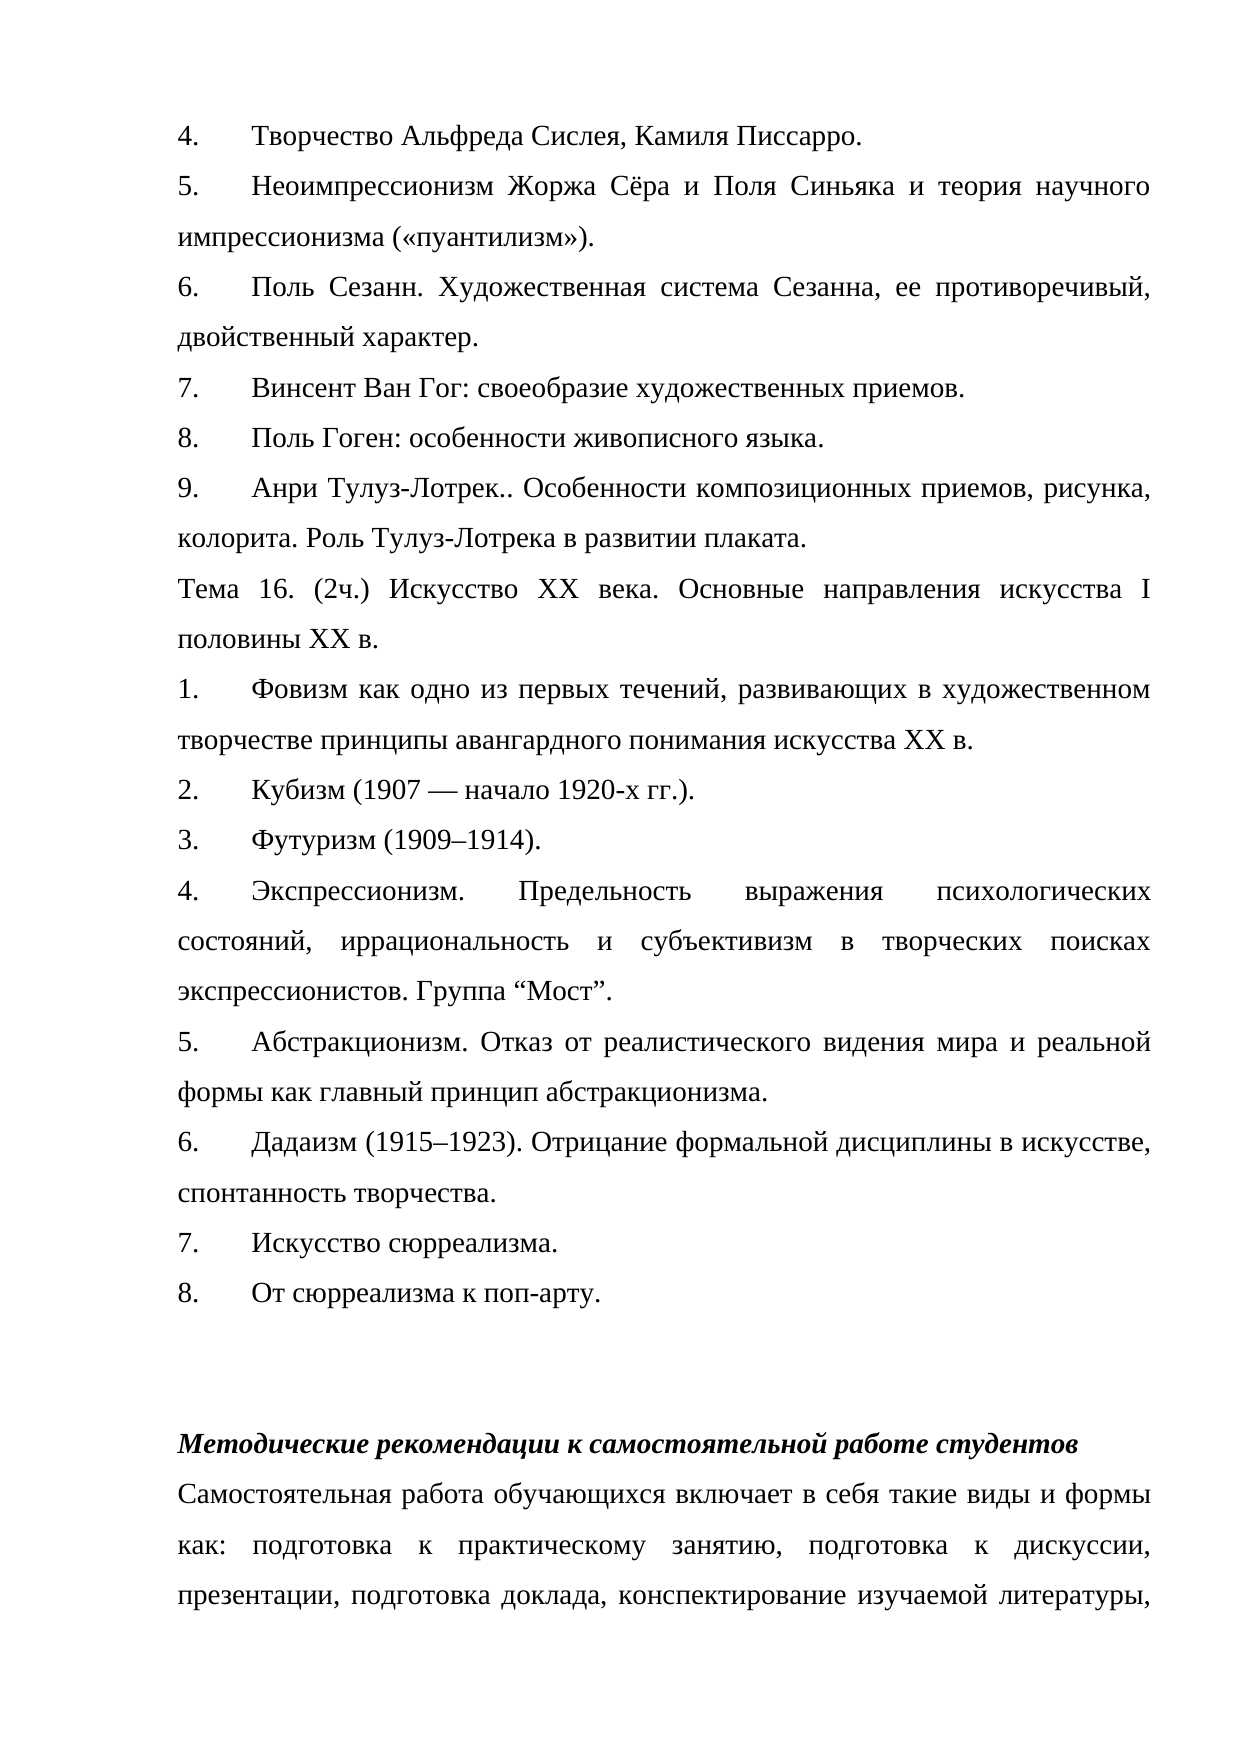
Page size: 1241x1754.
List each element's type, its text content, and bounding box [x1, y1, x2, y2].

text Тема 16. (2ч.) Искусство ХХ века. Основные направления искусства I половины ХХ в. [177, 571, 1152, 655]
text 6. Дадаизм (1915–1923). Отрицание формальной дисциплины в искусстве, спонтанность творчества. [177, 1124, 1152, 1208]
text 8. Поль Гоген: особенности живописного языка. [177, 420, 1152, 453]
text 2. Кубизм (1907 — начало 1920-х гг.). [177, 772, 1152, 806]
text 9. Анри Тулуз-Лотрек.. Особенности композиционных приемов, рисунка, колорита. Роль Тулуз-Лотрека в развитии плаката. [177, 470, 1152, 554]
text 1. Фовизм как одно из первых течений, развивающих в художественном творчестве принципы авангардного понимания искусства ХХ в. [177, 672, 1152, 755]
text 5. Неоимпрессионизм Жоржа Сёра и Поля Синьяка и теория научного импрессионизма («пуантилизм»). [177, 168, 1152, 252]
text 6. Поль Сезанн. Художественная система Сезанна, ее противоречивый, двойственный характер. [177, 269, 1152, 353]
text 7. Винсент Ван Гог: своеобразие художественных приемов. [177, 370, 1152, 403]
text 3. Футуризм (1909–1914). [177, 822, 1152, 856]
text Методические рекомендации к самостоятельной работе студентов [177, 1426, 1152, 1460]
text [177, 1477, 1152, 1611]
text 7. Искусство сюрреализма. [177, 1225, 1152, 1258]
text 5. Абстракционизм. Отказ от реалистического видения мира и реальной формы как главный принцип абстракционизма. [177, 1024, 1152, 1108]
text 4. Творчество Альфреда Сислея, Камиля Писсарро. [177, 118, 1152, 152]
text 8. От сюрреализма к поп-арту. [177, 1275, 1152, 1309]
text 4. Экспрессионизм. Предельность выражения психологических состояний, иррациональность и субъективизм в творческих поисках экспрессионистов. Группа “Мост”. [177, 873, 1152, 1007]
